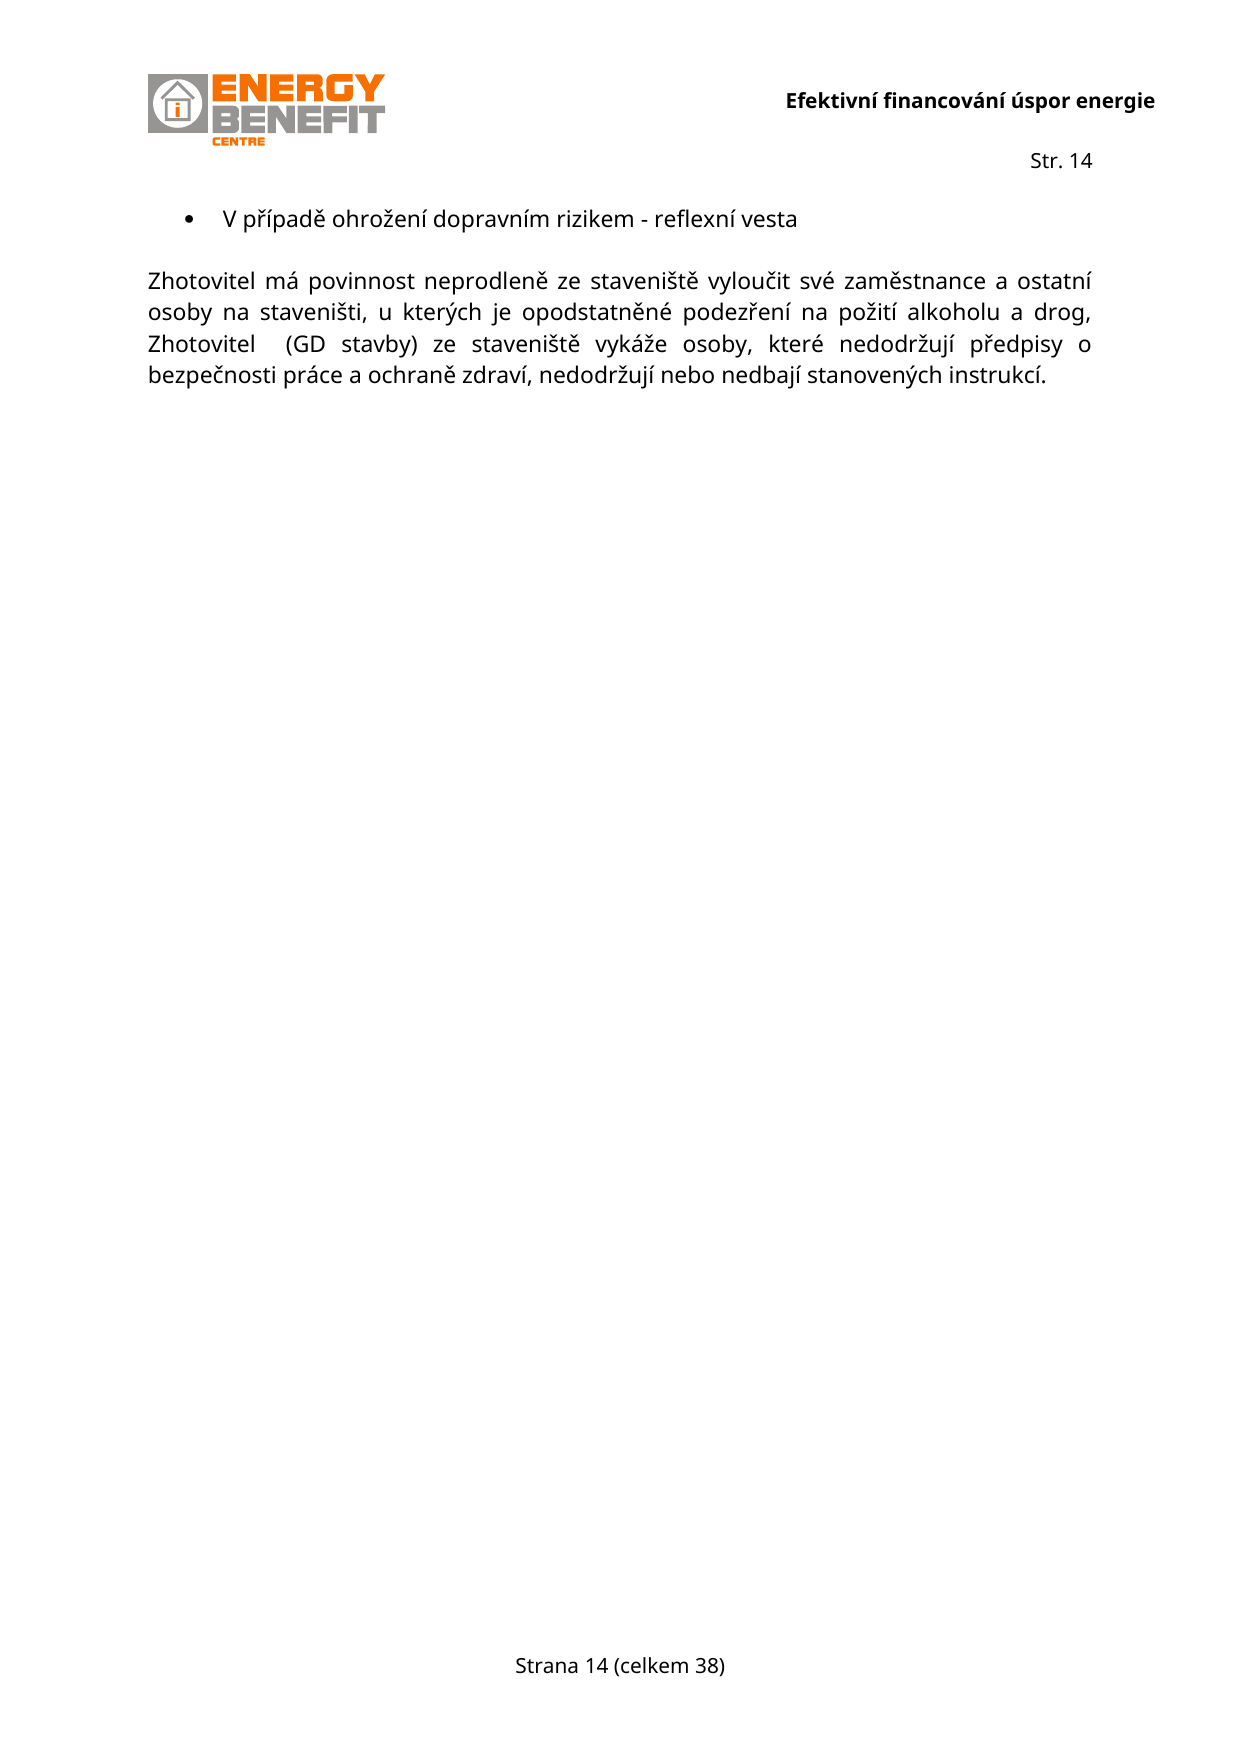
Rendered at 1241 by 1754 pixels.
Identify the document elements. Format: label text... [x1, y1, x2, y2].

text Zhotovitel má povinnost neprodleně ze staveniště vyloučit své zaměstnance a ostatní osoby na staveništi, u kterých je opodstatněné podezření na požití alkoholu a drog, Zhotovitel (GD stavby) ze staveniště vykáže osoby, které nedodržují předpisy o bezpečnosti práce a ochraně zdraví, nedodržují nebo nedbají stanovených instrukcí. [148, 265, 1092, 390]
list V případě ohrožení dopravním rizikem - reflexní vesta [185, 203, 1092, 234]
